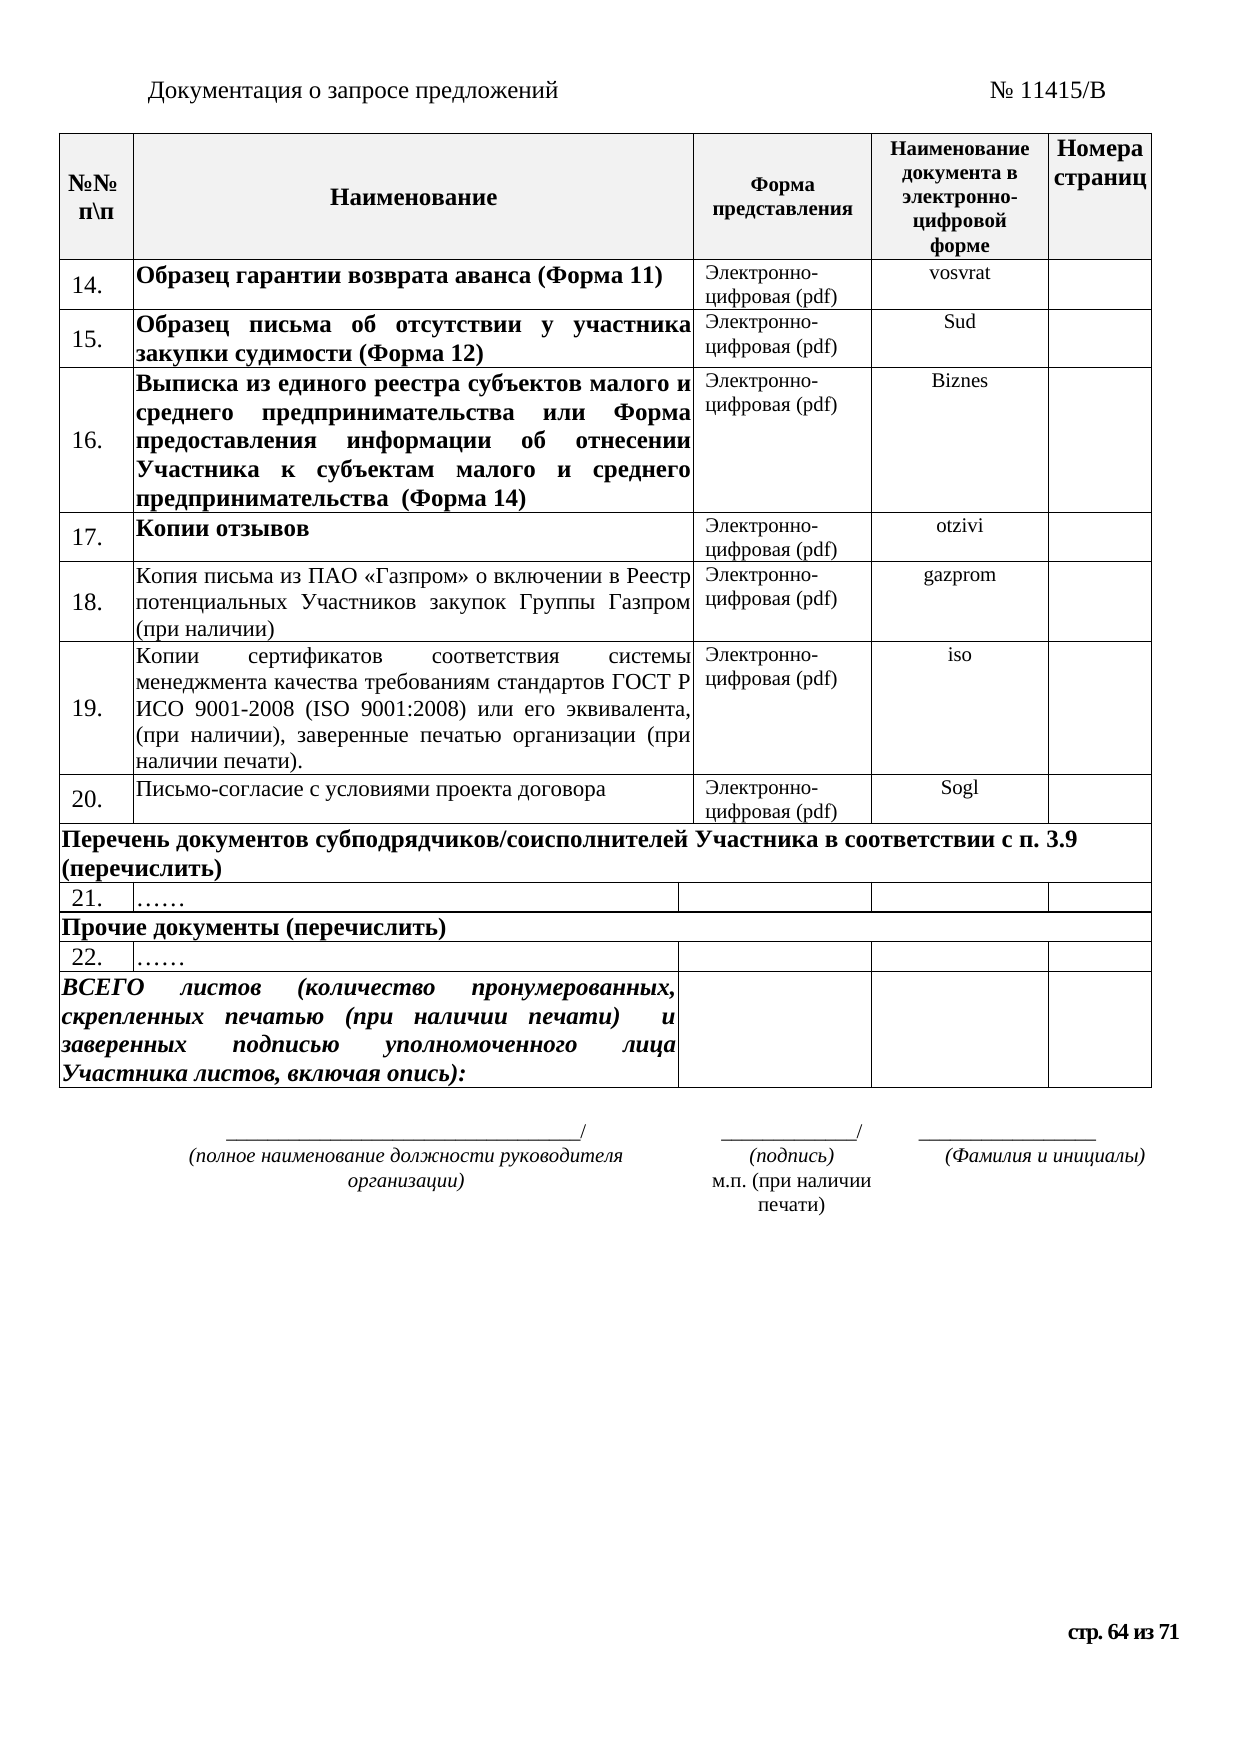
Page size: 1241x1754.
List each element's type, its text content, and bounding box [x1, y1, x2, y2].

table_cell Образец письма об отсутствии у участника закупки судимости (Форма 12) [134, 310, 693, 367]
table_header _____________/ [676, 1114, 907, 1143]
table_header _________________ [908, 1114, 1183, 1143]
table_cell [60, 775, 133, 823]
table_header Форма представления [694, 134, 871, 259]
table_cell Выписка из единого реестра субъектов малого и среднего предпринимательства или Форма предоставления информации об отнесении Участника к субъектам малого и среднего предпринимательства (Форма 14) [134, 368, 693, 512]
table_cell [679, 942, 871, 971]
table_cell [1049, 775, 1151, 823]
table_cell (подпись) м.п. (при наличии печати) [676, 1144, 907, 1216]
table_cell Копии отзывов [134, 513, 693, 561]
table_cell [872, 883, 1048, 911]
table_cell (Фамилия и инициалы) [908, 1144, 1183, 1216]
table_cell Письмо-согласие с условиями проекта договора [134, 775, 693, 823]
table_cell [1049, 883, 1151, 911]
table_cell …… [134, 942, 678, 971]
table_cell [1049, 260, 1151, 308]
table_cell Электронно-цифровая (pdf) [694, 775, 871, 823]
table_cell (полное наименование должности руководителя организации) [136, 1144, 676, 1216]
table_cell …… [134, 883, 678, 911]
table_cell [60, 310, 133, 367]
table_cell vosvrat [872, 260, 1048, 308]
table_cell [1049, 942, 1151, 971]
table_cell gazprom [872, 562, 1048, 641]
table_cell [60, 260, 133, 308]
table_cell [1049, 562, 1151, 641]
table_cell [60, 942, 133, 971]
table_cell [1049, 972, 1151, 1087]
table_cell [1049, 642, 1151, 774]
table_header Номера страниц [1049, 134, 1151, 259]
table_cell Электронно-цифровая (pdf) [694, 260, 871, 308]
table_cell ВСЕГО листов (количество пронумерованных, скрепленных печатью (при наличии печати) и заверенных подписью уполномоченного лица Участника листов, включая опись): [60, 972, 678, 1087]
table_cell [872, 972, 1048, 1087]
table_cell Образец гарантии возврата аванса (Форма 11) [134, 260, 693, 308]
table_cell Электронно-цифровая (pdf) [694, 310, 871, 367]
table_cell Копии сертификатов соответствия системы менеджмента качества требованиям стандартов ГОСТ Р ИСО 9001-2008 (ISO 9001:2008) или его эквивалента, (при наличии), заверенные печатью организации (при наличии печати). [134, 642, 693, 774]
table_cell [1049, 513, 1151, 561]
table_cell Прочие документы (перечислить) [60, 913, 1151, 941]
table_cell [60, 513, 133, 561]
table_cell [1049, 310, 1151, 367]
table_cell [60, 642, 133, 774]
table_cell iso [872, 642, 1048, 774]
table_cell [679, 883, 871, 911]
table_cell [60, 368, 133, 512]
table_cell [872, 942, 1048, 971]
table_header №№ п\п [60, 134, 133, 259]
table_cell [60, 883, 133, 911]
table_cell [1049, 368, 1151, 512]
table_cell Перечень документов субподрядчиков/соисполнителей Участника в соответствии с п. 3.9 (перечислить) [60, 824, 1151, 882]
table_cell [60, 562, 133, 641]
table_header Наименование документа в электронно-цифровой форме [872, 134, 1048, 259]
table_cell Электронно-цифровая (pdf) [694, 562, 871, 641]
table_cell Электронно-цифровая (pdf) [694, 642, 871, 774]
table_cell [679, 972, 871, 1087]
table_cell Biznes [872, 368, 1048, 512]
table_cell Электронно-цифровая (pdf) [694, 368, 871, 512]
table_cell Электронно-цифровая (pdf) [694, 513, 871, 561]
table_cell Копия письма из ПАО «Газпром» о включении в Реестр потенциальных Участников закупок Группы Газпром (при наличии) [134, 562, 693, 641]
table_header Наименование [134, 134, 693, 259]
table_cell otzivi [872, 513, 1048, 561]
table_cell Sud [872, 310, 1048, 367]
table_header __________________________________/ [136, 1114, 676, 1143]
table_cell Sogl [872, 775, 1048, 823]
